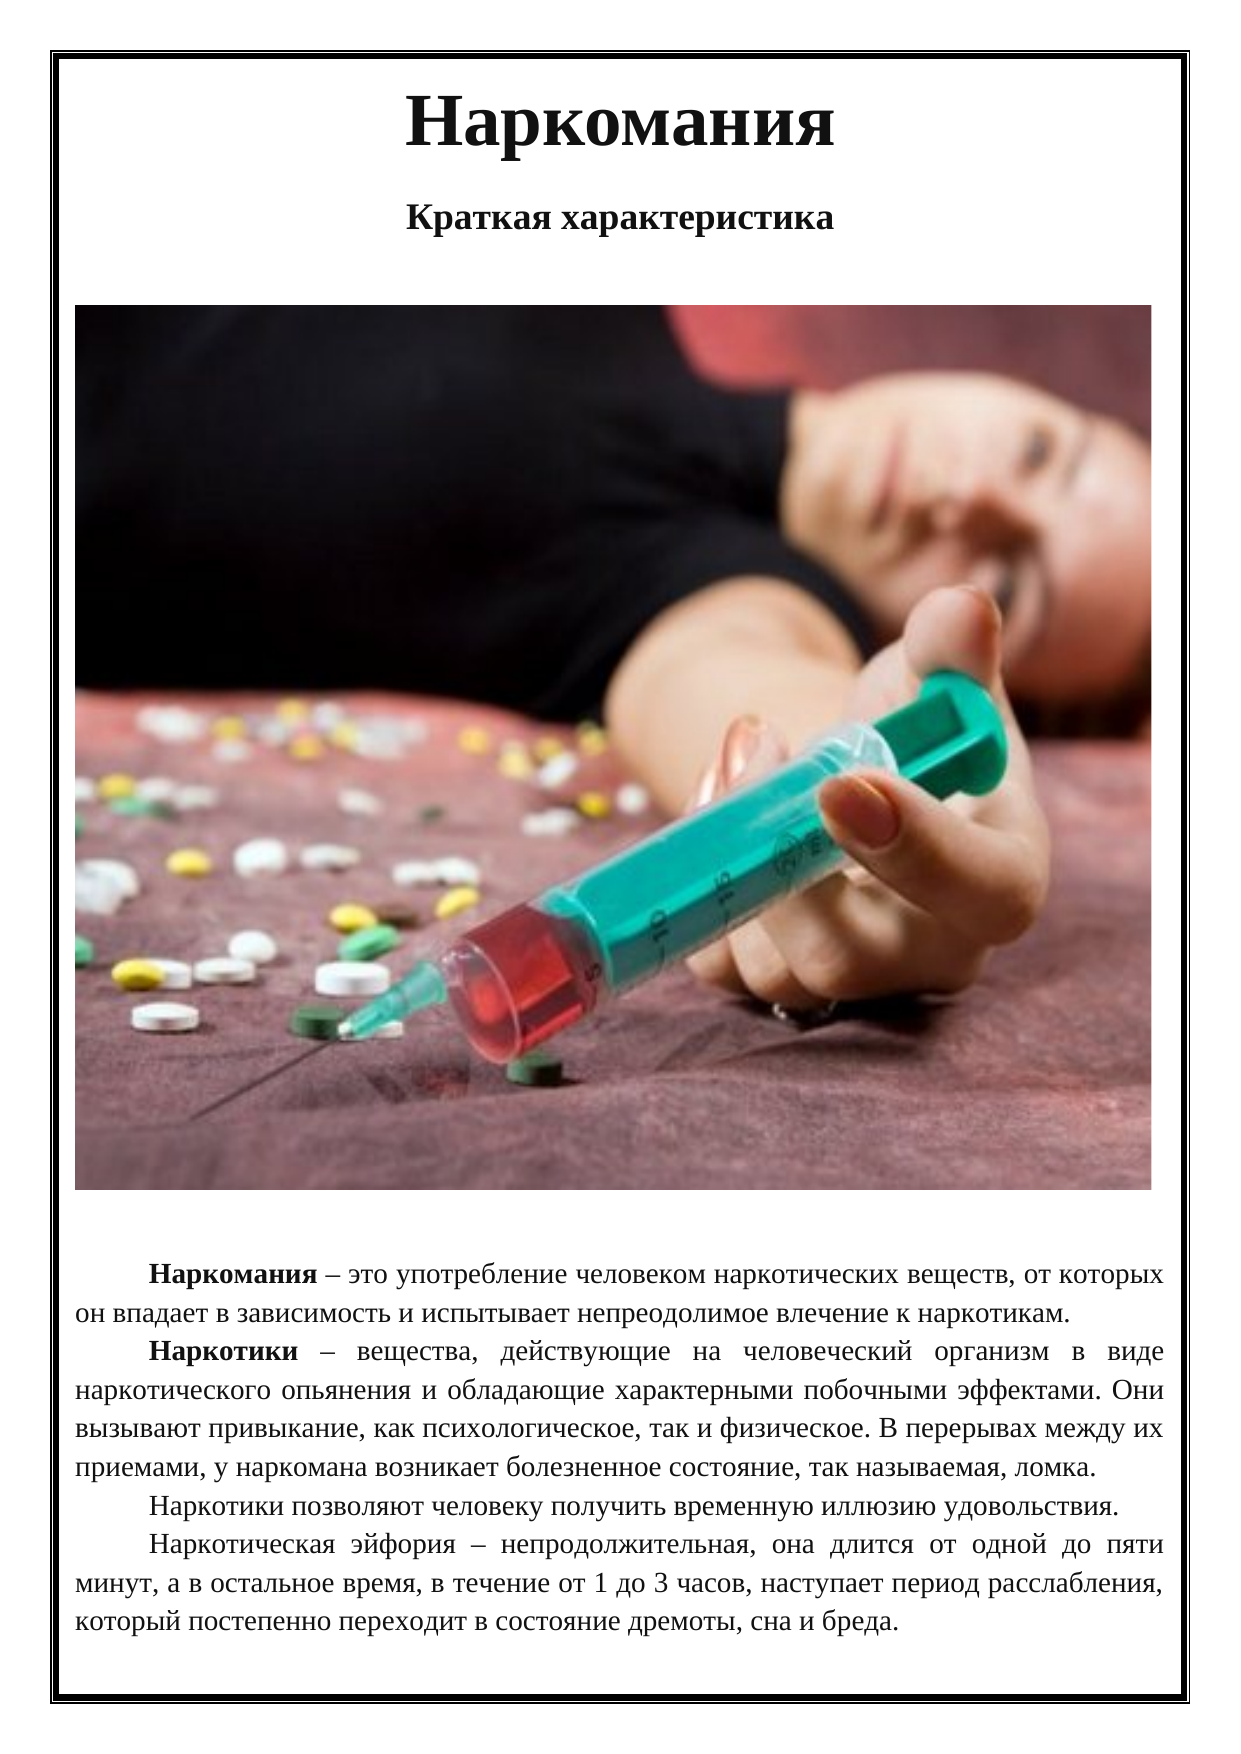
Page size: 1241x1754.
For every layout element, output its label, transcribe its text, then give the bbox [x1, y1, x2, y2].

text Наркотическая эйфория – непродолжительная, она длится от одной до пяти минут, а в остальное время, в течение от 1 до 3 часов, наступает период расслабления, который постепенно переходит в состояние дремоты, сна и бреда. [75, 1526, 1165, 1637]
picture [75, 305, 1152, 1190]
text Наркотики позволяют человеку получить временную иллюзию удовольствия. [75, 1488, 1165, 1521]
text Наркомания [75, 75, 1165, 161]
text Краткая характеристика [75, 195, 1165, 238]
text Наркомания – это употребление человеком наркотических веществ, от которых он впадает в зависимость и испытывает непреодолимое влечение к наркотикам. [75, 1256, 1165, 1328]
text Наркотики – вещества, действующие на человеческий организм в виде наркотического опьянения и обладающие характерными побочными эффектами. Они вызывают привыкание, как психологическое, так и физическое. В перерывах между их приемами, у наркомана возникает болезненное состояние, так называемая, ломка. [75, 1333, 1165, 1483]
